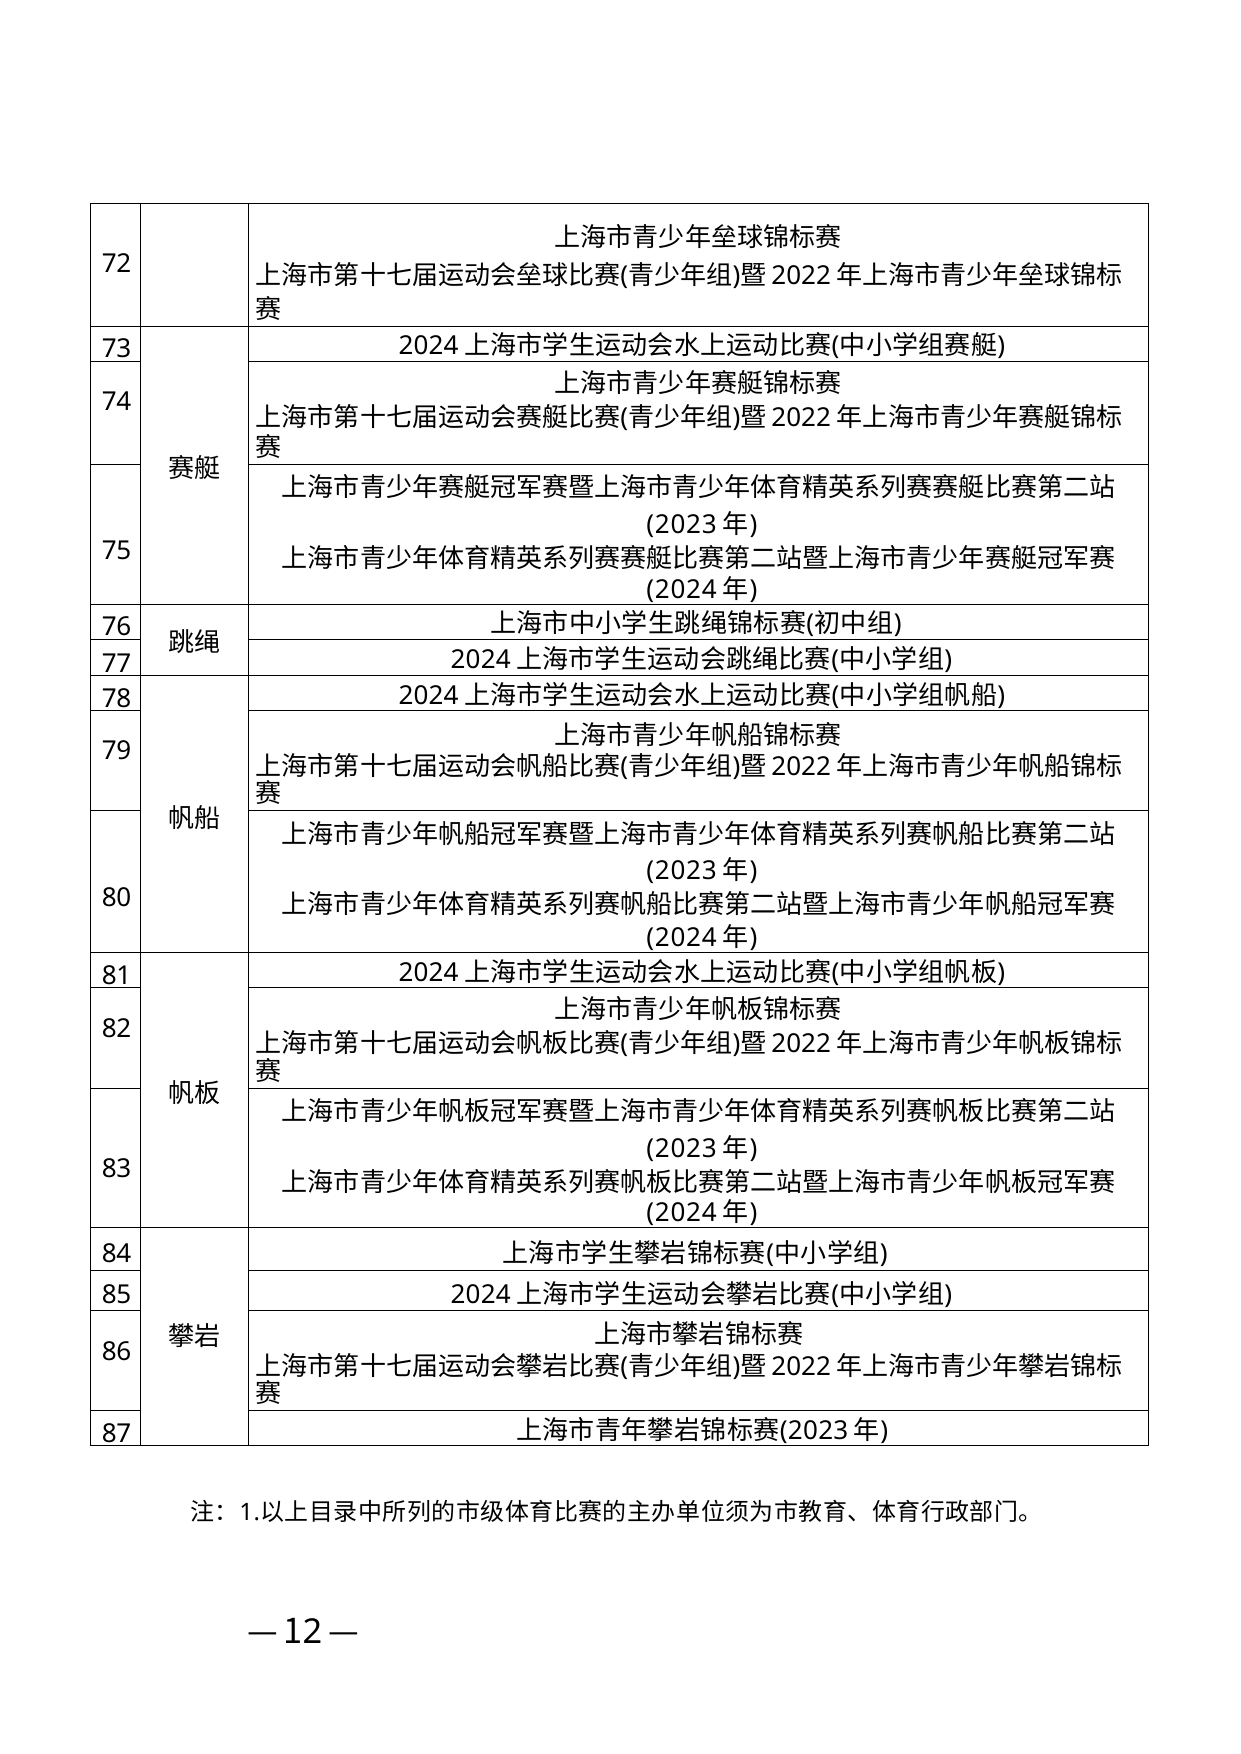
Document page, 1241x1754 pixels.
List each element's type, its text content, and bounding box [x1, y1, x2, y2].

table_header 72 [91, 204, 140, 326]
table_cell 上海市青少年帆板锦标赛 上海市第十七届运动会帆板比赛(青少年组)暨2022年上海市青少年帆板锦标赛 [249, 988, 1148, 1087]
table_cell 73 [91, 327, 140, 361]
table_cell 74 [91, 362, 140, 463]
table_cell 赛艇 [141, 327, 248, 604]
table_cell 77 [91, 640, 140, 675]
table_cell 上海市中小学生跳绳锦标赛(初中组) [249, 605, 1148, 639]
table_cell 上海市青少年赛艇冠军赛暨上海市青少年体育精英系列赛赛艇比赛第二站 (2023年) 上海市青少年体育精英系列赛赛艇比赛第二站暨上海市青少年赛艇冠军赛 (2024年) [249, 465, 1148, 604]
table_cell 帆板 [141, 953, 248, 1227]
table_cell 80 [91, 811, 140, 952]
table_cell 86 [91, 1311, 140, 1409]
table_header [141, 204, 248, 326]
table_cell 81 [91, 953, 140, 987]
table_cell 87 [91, 1411, 140, 1445]
table_cell 帆船 [141, 676, 248, 952]
table_cell 2024上海市学生运动会水上运动比赛(中小学组帆船) [249, 676, 1148, 710]
table_cell 79 [91, 711, 140, 810]
table_cell 上海市青少年帆板冠军赛暨上海市青少年体育精英系列赛帆板比赛第二站 (2023年) 上海市青少年体育精英系列赛帆板比赛第二站暨上海市青少年帆板冠军赛 (2024年) [249, 1089, 1148, 1227]
table_cell 2024上海市学生运动会跳绳比赛(中小学组) [249, 640, 1148, 675]
table_cell 84 [91, 1228, 140, 1269]
table_cell 83 [91, 1089, 140, 1227]
table_header 上海市青少年垒球锦标赛 上海市第十七届运动会垒球比赛(青少年组)暨2022年上海市青少年垒球锦标赛 [249, 204, 1148, 326]
table_cell 攀岩 [141, 1228, 248, 1445]
table_cell 75 [91, 465, 140, 604]
table_cell 85 [91, 1271, 140, 1310]
table_cell 78 [91, 676, 140, 710]
table_cell 上海市青少年帆船冠军赛暨上海市青少年体育精英系列赛帆船比赛第二站 (2023年) 上海市青少年体育精英系列赛帆船比赛第二站暨上海市青少年帆船冠军赛 (2024年) [249, 811, 1148, 952]
text 注：1.以上目录中所列的市级体育比赛的主办单位须为市教育、体育行政部门。 [190, 1478, 1152, 1543]
table_cell 上海市青少年赛艇锦标赛 上海市第十七届运动会赛艇比赛(青少年组)暨2022年上海市青少年赛艇锦标赛 [249, 362, 1148, 463]
table_cell 跳绳 [141, 605, 248, 675]
table_cell 上海市青少年帆船锦标赛 上海市第十七届运动会帆船比赛(青少年组)暨2022年上海市青少年帆船锦标赛 [249, 711, 1148, 810]
table_cell 上海市青年攀岩锦标赛(2023年) [249, 1411, 1148, 1445]
table_cell 2024上海市学生运动会水上运动比赛(中小学组帆板) [249, 953, 1148, 987]
table_cell 2024上海市学生运动会攀岩比赛(中小学组) [249, 1271, 1148, 1310]
table_cell 上海市学生攀岩锦标赛(中小学组) [249, 1228, 1148, 1269]
table_cell 2024上海市学生运动会水上运动比赛(中小学组赛艇) [249, 327, 1148, 361]
table_cell 上海市攀岩锦标赛 上海市第十七届运动会攀岩比赛(青少年组)暨2022年上海市青少年攀岩锦标赛 [249, 1311, 1148, 1409]
table_cell 76 [91, 605, 140, 639]
table_cell 82 [91, 988, 140, 1087]
